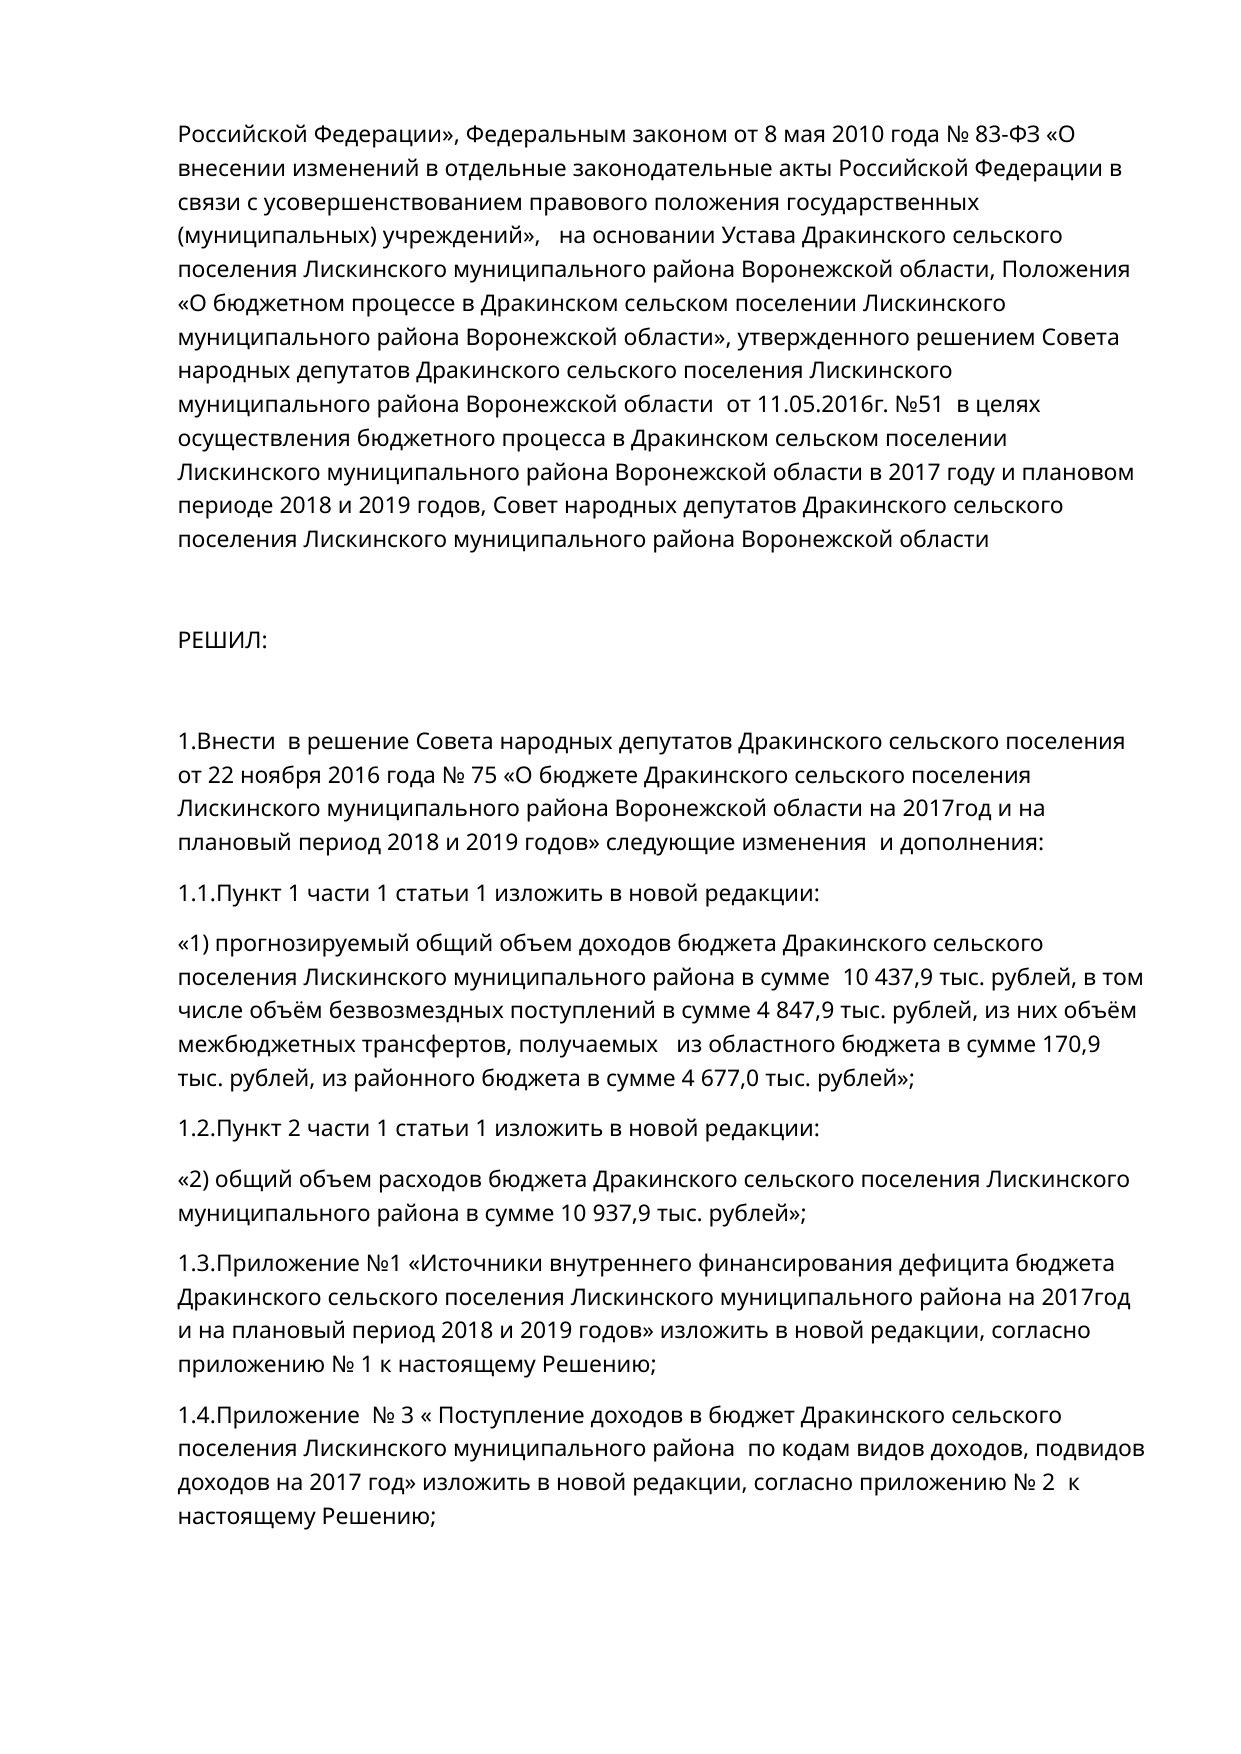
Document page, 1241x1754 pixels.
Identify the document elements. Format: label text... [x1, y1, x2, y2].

text «1) прогнозируемый общий объем доходов бюджета Дракинского сельского поселения Лискинского муниципального района в сумме 10 437,9 тыс. рублей, в том числе объём безвозмездных поступлений в сумме 4 847,9 тыс. рублей, из них объём межбюджетных трансфертов, получаемых из областного бюджета в сумме 170,9 тыс. рублей, из районного бюджета в сумме 4 677,0 тыс. рублей»; [177, 927, 1152, 1093]
text РЕШИЛ: [177, 624, 1152, 655]
text 1.1.Пункт 1 части 1 статьи 1 изложить в новой редакции: [177, 876, 1152, 908]
text «2) общий объем расходов бюджета Дракинского сельского поселения Лискинского муниципального района в сумме 10 937,9 тыс. рублей»; [177, 1163, 1152, 1228]
text 1.3.Приложение №1 «Источники внутреннего финансирования дефицита бюджета Дракинского сельского поселения Лискинского муниципального района на 2017год и на плановый период 2018 и 2019 годов» изложить в новой редакции, согласно приложению № 1 к настоящему Решению; [177, 1247, 1152, 1379]
text 1.4.Приложение № 3 « Поступление доходов в бюджет Дракинского сельского поселения Лискинского муниципального района по кодам видов доходов, подвидов доходов на 2017 год» изложить в новой редакции, согласно приложению № 2 к настоящему Решению; [177, 1398, 1152, 1531]
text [177, 118, 1152, 554]
text 1.Внести в решение Совета народных депутатов Дракинского сельского поселения от 22 ноября 2016 года № 75 «О бюджете Дракинского сельского поселения Лискинского муниципального района Воронежской области на 2017год и на плановый период 2018 и 2019 годов» следующие изменения и дополнения: [177, 725, 1152, 857]
text 1.2.Пункт 2 части 1 статьи 1 изложить в новой редакции: [177, 1112, 1152, 1143]
